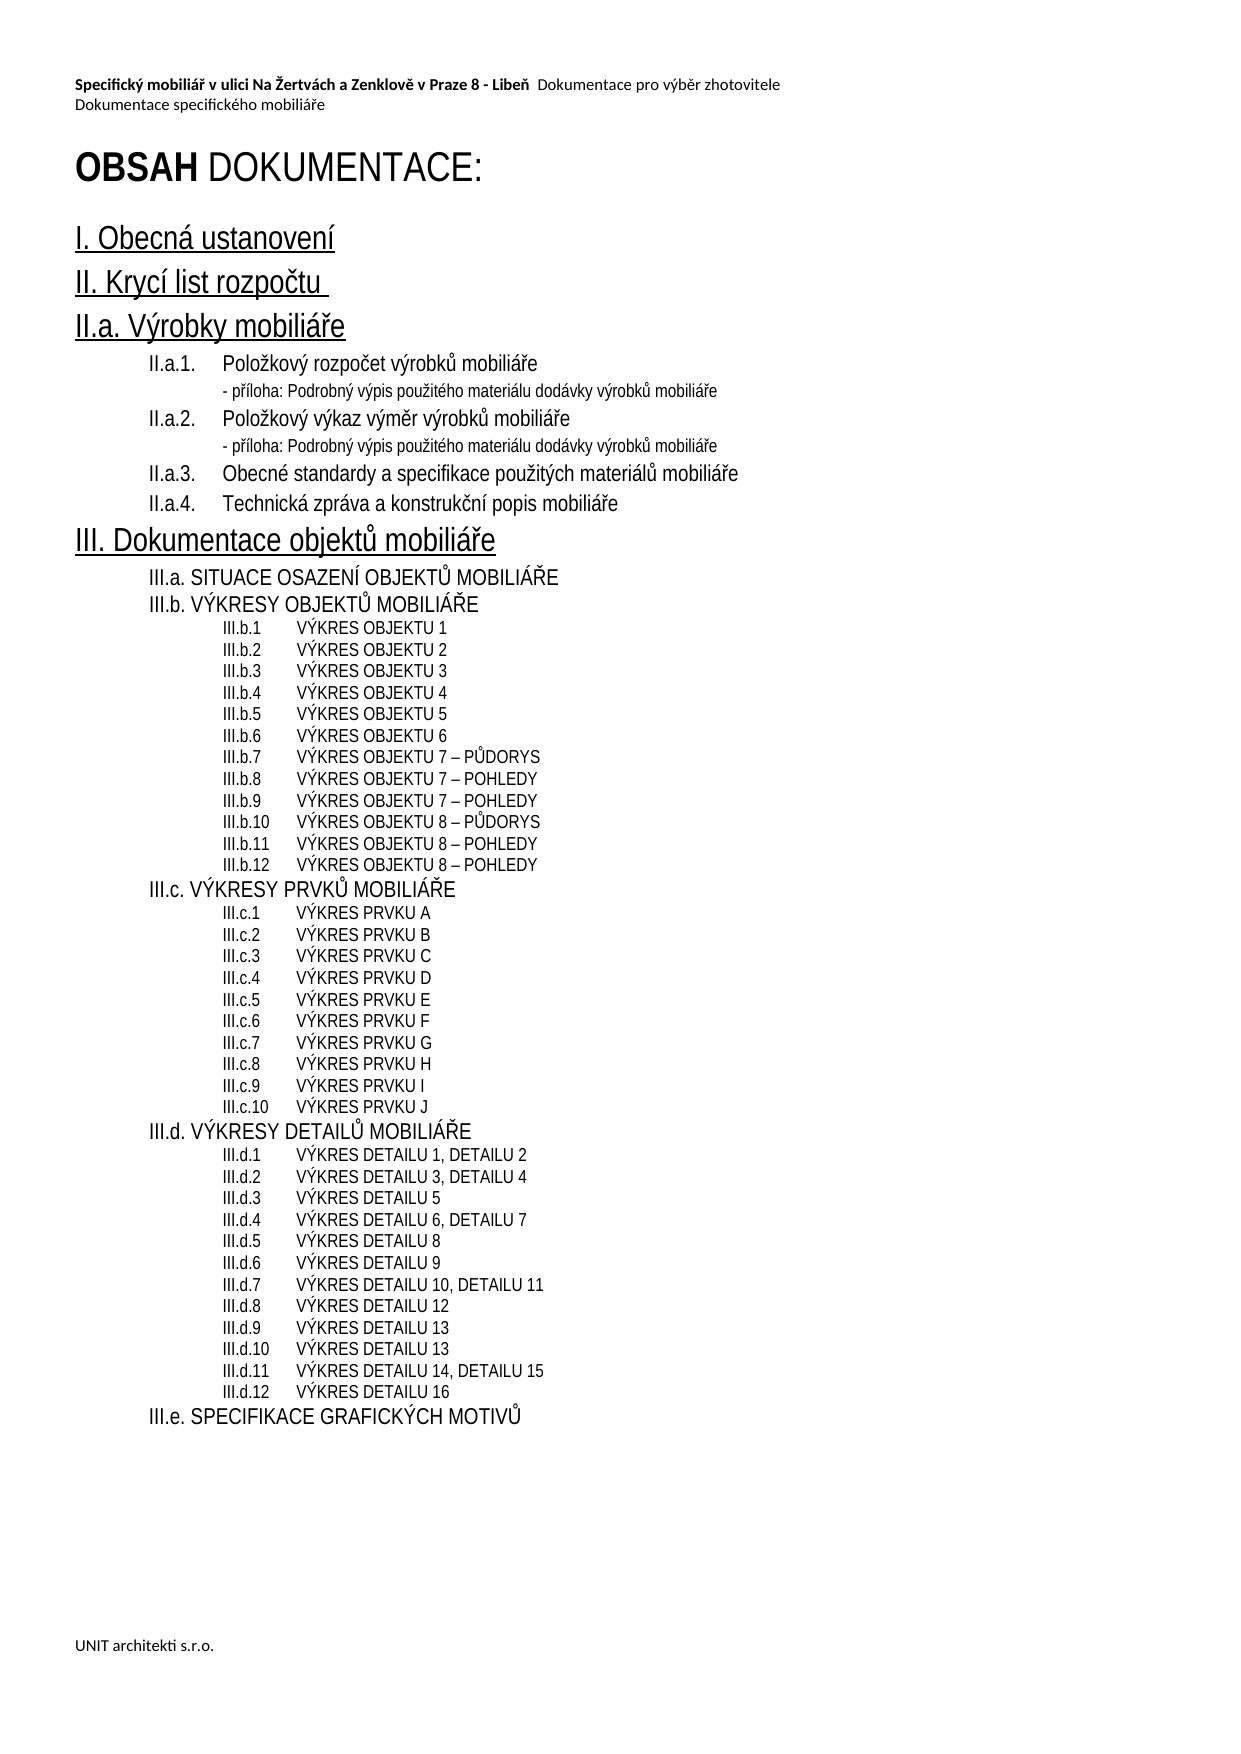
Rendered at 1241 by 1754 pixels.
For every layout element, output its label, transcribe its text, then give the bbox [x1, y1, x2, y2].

text II.a.3. Obecné standardy a specifikace použitých materiálů mobiliáře [75, 460, 1165, 486]
list III.b.2 VÝKRES OBJEKTU 2 [223, 639, 1165, 660]
list III.c.3 VÝKRES PRVKU C [150, 945, 1165, 967]
text II.a.4. Technická zpráva a konstrukční popis mobiliáře [75, 490, 1165, 517]
list III.c.10 VÝKRES PRVKU J [150, 1096, 1165, 1118]
list III.b.8 VÝKRES OBJEKTU 7 – POHLEDY [223, 768, 1165, 789]
text I. Obecná ustanovení [75, 218, 1165, 256]
text - příloha: Podrobný výpis použitého materiálu dodávky výrobků mobiliáře [75, 435, 1165, 457]
list III.d.10 VÝKRES DETAILU 13 [150, 1338, 1165, 1360]
list III.c.8 VÝKRES PRVKU H [150, 1053, 1165, 1075]
list III.d.1 VÝKRES DETAILU 1, DETAILU 2 [150, 1144, 1165, 1166]
list III.b.3 VÝKRES OBJEKTU 3 [223, 660, 1165, 682]
text II.a.1. Položkový rozpočet výrobků mobiliáře [75, 350, 1165, 376]
list III.b.7 VÝKRES OBJEKTU 7 – PŮDORYS [223, 746, 1165, 768]
list III.d.8 VÝKRES DETAILU 12 [150, 1295, 1165, 1317]
list III.d.2 VÝKRES DETAILU 3, DETAILU 4 [150, 1166, 1165, 1187]
list III.b.6 VÝKRES OBJEKTU 6 [223, 725, 1165, 746]
list III.b.4 VÝKRES OBJEKTU 4 [223, 682, 1165, 703]
text - příloha: Podrobný výpis použitého materiálu dodávky výrobků mobiliáře [75, 380, 1165, 402]
list III.d.5 VÝKRES DETAILU 8 [150, 1230, 1165, 1252]
list III.d.9 VÝKRES DETAILU 13 [150, 1317, 1165, 1338]
text III.c.1 VÝKRES PRVKU A [149, 902, 1165, 924]
text II.a. Výrobky mobiliáře [75, 306, 1165, 344]
text III.c. VÝKRESY PRVKŮ MOBILIÁŘE [75, 876, 1165, 902]
list III.c.6 VÝKRES PRVKU F [150, 1010, 1165, 1032]
list III.d.4 VÝKRES DETAILU 6, DETAILU 7 [150, 1209, 1165, 1230]
list III.b.10 VÝKRES OBJEKTU 8 – PŮDORYS [223, 811, 1165, 833]
text III.b. VÝKRESY OBJEKTŮ MOBILIÁŘE [75, 591, 1165, 617]
list III.d.7 VÝKRES DETAILU 10, DETAILU 11 [150, 1273, 1165, 1295]
list III.b.1 VÝKRES OBJEKTU 1 [223, 617, 1165, 639]
text III.a. SITUACE OSAZENÍ OBJEKTŮ MOBILIÁŘE [75, 564, 1165, 591]
list III.b.12 VÝKRES OBJEKTU 8 – POHLEDY [223, 854, 1165, 876]
list III.d.3 VÝKRES DETAILU 5 [150, 1187, 1165, 1209]
text II. Krycí list rozpočtu [75, 262, 1165, 300]
list III.d.11 VÝKRES DETAILU 14, DETAILU 15 [150, 1360, 1165, 1381]
list III.c.9 VÝKRES PRVKU I [150, 1075, 1165, 1096]
list III.c.5 VÝKRES PRVKU E [150, 988, 1165, 1010]
text III.e. SPECIFIKACE GRAFICKÝCH MOTIVŮ [75, 1403, 1165, 1429]
text III.d. VÝKRESY DETAILŮ MOBILIÁŘE [75, 1118, 1165, 1144]
text OBSAH DOKUMENTACE: [75, 142, 1165, 190]
list III.c.7 VÝKRES PRVKU G [150, 1032, 1165, 1053]
list III.b.11 VÝKRES OBJEKTU 8 – POHLEDY [223, 833, 1165, 854]
text II.a.2. Položkový výkaz výměr výrobků mobiliáře [75, 405, 1165, 431]
list III.d.12 VÝKRES DETAILU 16 [150, 1381, 1165, 1403]
list III.b.9 VÝKRES OBJEKTU 7 – POHLEDY [223, 789, 1165, 811]
list III.d.6 VÝKRES DETAILU 9 [150, 1252, 1165, 1273]
text III. Dokumentace objektů mobiliáře [75, 520, 1165, 559]
list III.c.2 VÝKRES PRVKU B [150, 924, 1165, 945]
list III.c.4 VÝKRES PRVKU D [150, 967, 1165, 988]
list III.b.5 VÝKRES OBJEKTU 5 [223, 703, 1165, 725]
